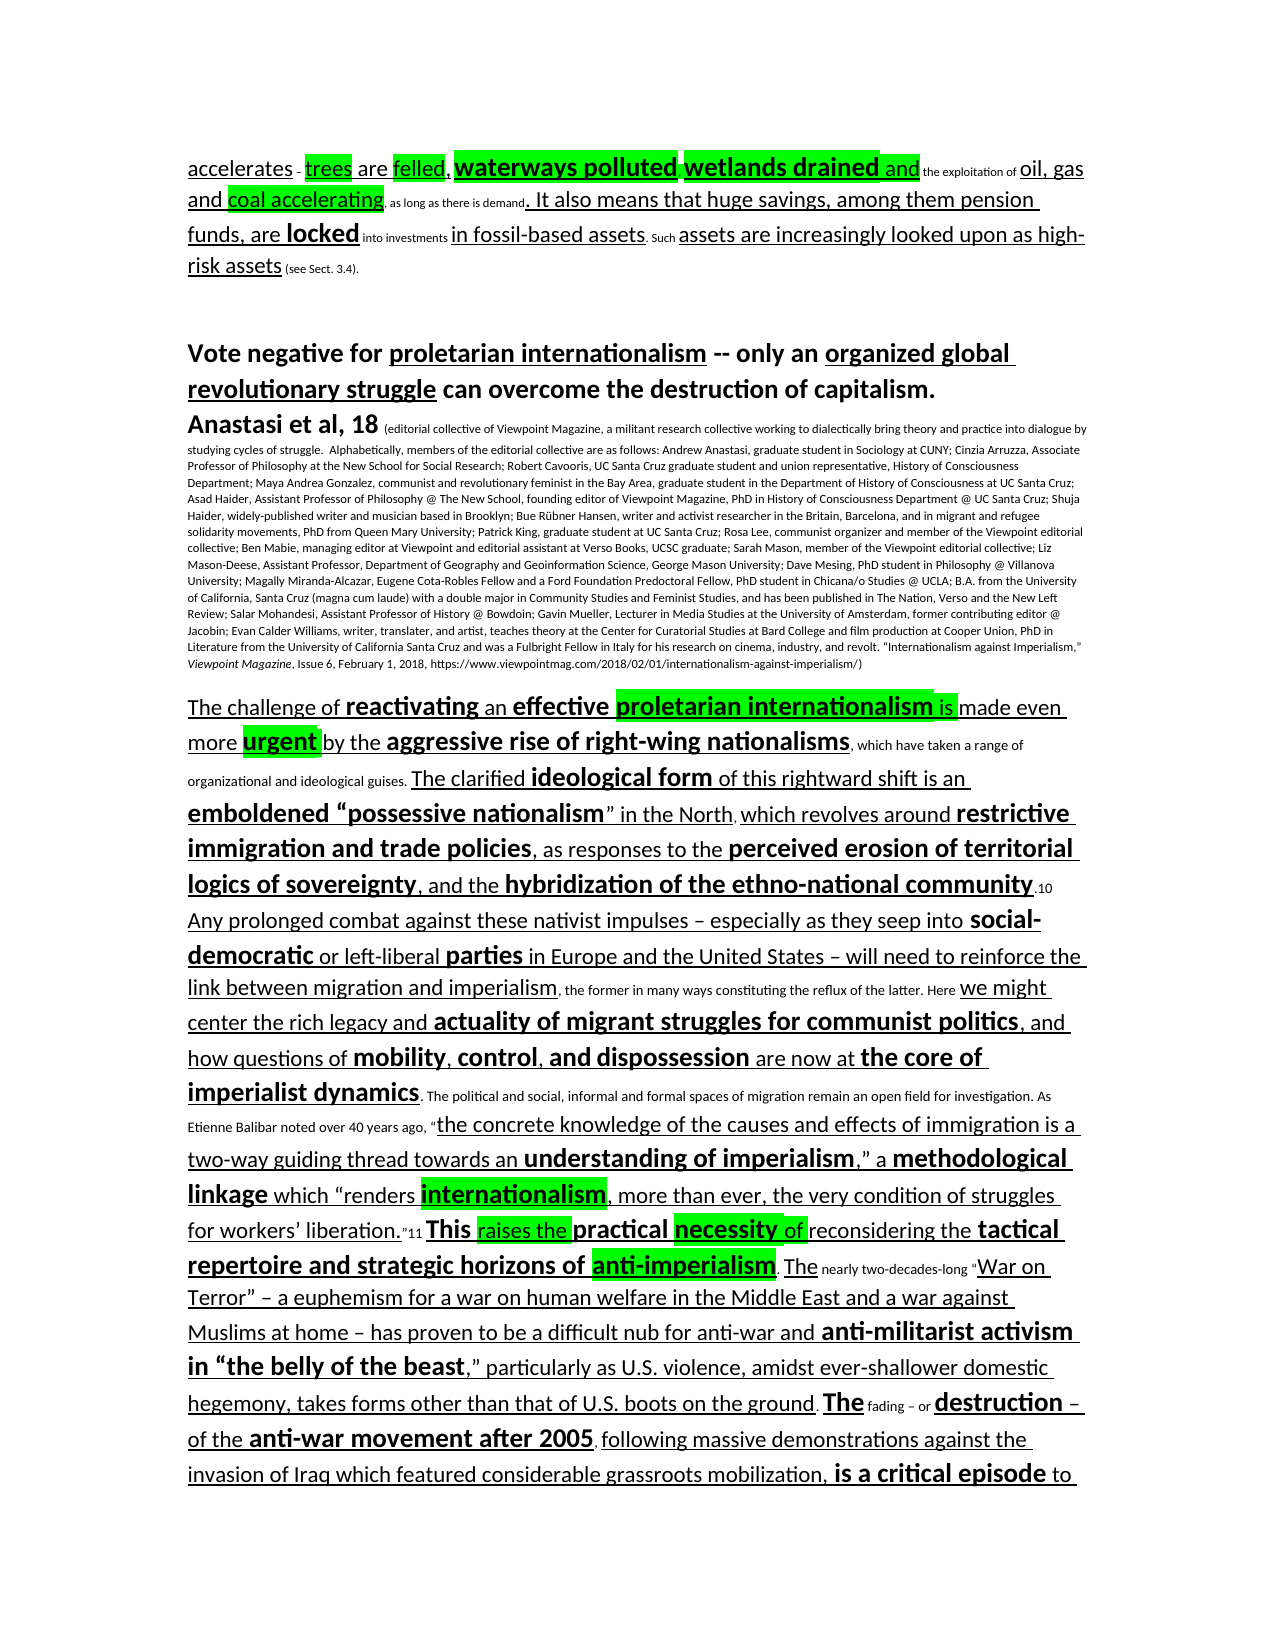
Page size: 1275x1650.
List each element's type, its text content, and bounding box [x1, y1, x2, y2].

subtitle Vote negative for proletarian internationalism -- only an organized global revolutionary struggle can overcome the destruction of capitalism. [187, 336, 1087, 405]
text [187, 967, 1087, 1489]
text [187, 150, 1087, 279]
text Anastasi et al, 18 (editorial collective of Viewpoint Magazine, a militant research collective working to dialectically bring theory and practice into dialogue by studying cycles of struggle. Alphabetically, members of the editorial collective are as follows: Andrew Anastasi, graduate student in Sociology at CUNY; Cinzia Arruzza, Associate Professor of Philosophy at the New School for Social Research; Robert Cavooris, UC Santa Cruz graduate student and union representative, History of Consciousness Department; Maya Andrea Gonzalez, communist and revolutionary feminist in the Bay Area, graduate student in the Department of History of Consciousness at UC Santa Cruz; Asad Haider, Assistant Professor of Philosophy @ The New School, founding editor of Viewpoint Magazine, PhD in History of Consciousness Department @ UC Santa Cruz; Shuja Haider, widely-published writer and musician based in Brooklyn; Bue Rübner Hansen, writer and activist researcher in the Britain, Barcelona, and in migrant and refugee solidarity movements, PhD from Queen Mary University; Patrick King, graduate student at UC Santa Cruz; Rosa Lee, communist organizer and member of the Viewpoint editorial collective; Ben Mabie, managing editor at Viewpoint and editorial assistant at Verso Books, UCSC graduate; Sarah Mason, member of the Viewpoint editorial collective; Liz Mason-Deese, Assistant Professor, Department of Geography and Geoinformation Science, George Mason University; Dave Mesing, PhD student in Philosophy @ Villanova University; Magally Miranda-Alcazar, Eugene Cota-Robles Fellow and a Ford Foundation Predoctoral Fellow, PhD student in Chicana/o Studies @ UCLA; B.A. from the University of California, Santa Cruz (magna cum laude) with a double major in Community Studies and Feminist Studies, and has been published in The Nation, Verso and the New Left Review; Salar Mohandesi, Assistant Professor of History @ Bowdoin; Gavin Mueller, Lecturer in Media Studies at the University of Amsterdam, former contributing editor @ Jacobin; Evan Calder Williams, writer, translater, and artist, teaches theory at the Center for Curatorial Studies at Bard College and film production at Cooper Union, PhD in Literature from the University of California Santa Cruz and was a Fulbright Fellow in Italy for his research on cinema, industry, and revolt. “Internationalism against Imperialism,” Viewpoint Magazine, Issue 6, February 1, 2018, https://www.viewpointmag.com/2018/02/01/internationalism-against-imperialism/) [187, 408, 1087, 671]
